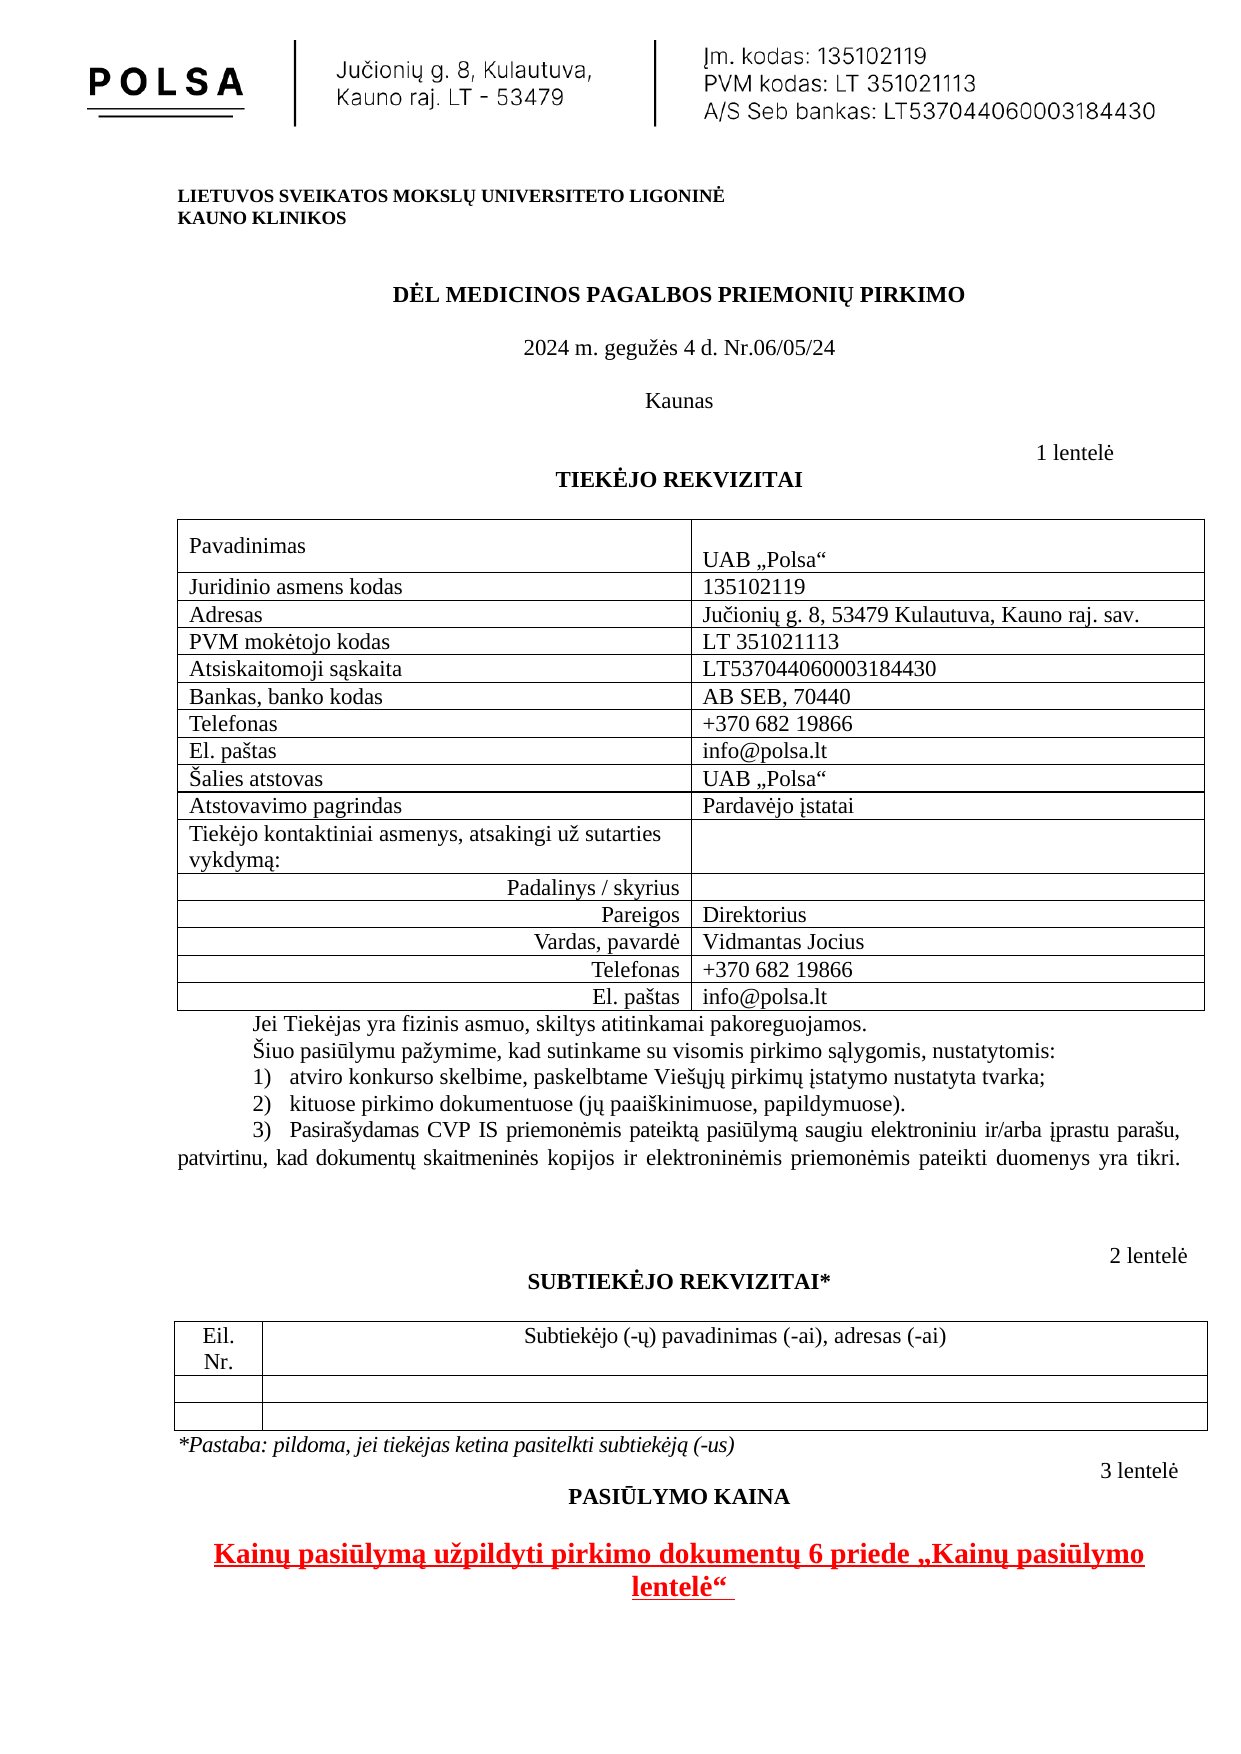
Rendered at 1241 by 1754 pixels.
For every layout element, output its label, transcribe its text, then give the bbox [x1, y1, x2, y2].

table_cell +370 682 19866 [692, 956, 1204, 982]
text 3 lentelė [1002, 1457, 1181, 1483]
table_cell Juridinio asmens kodas [178, 573, 691, 599]
table_cell Adresas [178, 601, 691, 627]
text Jei Tiekėjas yra fizinis asmuo, skiltys atitinkamai pakoreguojamos. [177, 1011, 1181, 1037]
table_header Eil. Nr. [175, 1322, 262, 1375]
text 1 lentelė [177, 439, 1197, 466]
table_cell Tiekėjo kontaktiniai asmenys, atsakingi už sutarties vykdymą: [178, 820, 691, 872]
table_header UAB „Polsa“ [692, 520, 1204, 572]
picture [56, 10, 1184, 156]
table_cell info@polsa.lt [692, 738, 1204, 764]
list atviro konkurso skelbime, paskelbtame Viešųjų pirkimų įstatymo nustatyta tvarka; [177, 1063, 1181, 1089]
table_cell +370 682 19866 [692, 710, 1204, 737]
table_cell Telefonas [178, 956, 691, 982]
table_cell [175, 1403, 262, 1429]
table_header Subtiekėjo (-ų) pavadinimas (-ai), adresas (-ai) [263, 1322, 1207, 1375]
text 2024 m. gegužės 4 d. Nr.06/05/24 [177, 334, 1181, 360]
table_cell Telefonas [178, 710, 691, 737]
text TIEKĖJO REKVIZITAI [177, 466, 1181, 492]
table_cell Jučionių g. 8, 53479 Kulautuva, Kauno raj. sav. [692, 601, 1204, 627]
table_cell LT 351021113 [692, 628, 1204, 654]
text Kainų pasiūlymą užpildyti pirkimo dokumentų 6 priede „Kainų pasiūlymo lentelė“ [177, 1536, 1181, 1603]
table_cell Atstovavimo pagrindas [178, 793, 691, 819]
text Šiuo pasiūlymu pažymime, kad sutinkame su visomis pirkimo sąlygomis, nustatytomis: [177, 1037, 1181, 1063]
table_cell Šalies atstovas [178, 765, 691, 791]
table_header Pavadinimas [178, 520, 691, 572]
table_cell Padalinys / skyrius [178, 874, 691, 900]
text SUBTIEKĖJO REKVIZITAI* [177, 1268, 1181, 1295]
table_cell Pareigos [178, 901, 691, 927]
table_cell LT537044060003184430 [692, 655, 1204, 682]
text DĖL MEDICINOS PAGALBOS PRIEMONIŲ PIRKIMO [177, 281, 1181, 308]
table_cell Bankas, banko kodas [178, 683, 691, 709]
table_cell [263, 1376, 1207, 1402]
table_cell UAB „Polsa“ [692, 765, 1204, 791]
text KAUNO KLINIKOS [177, 207, 1181, 228]
text LIETUVOS SVEIKATOS MOKSLŲ UNIVERSITETO LIGONINĖ [177, 185, 1181, 207]
list kituose pirkimo dokumentuose (jų paaiškinimuose, papildymuose). [177, 1089, 1181, 1116]
table_cell El. paštas [178, 983, 691, 1009]
table_cell info@polsa.lt [692, 983, 1204, 1009]
table_cell Vidmantas Jocius [692, 928, 1204, 955]
table_cell Vardas, pavardė [178, 928, 691, 955]
text 2 lentelė [177, 1218, 1197, 1268]
table_cell AB SEB, 70440 [692, 683, 1204, 709]
table_cell [263, 1403, 1207, 1429]
list Pasirašydamas CVP IS priemonėmis pateiktą pasiūlymą saugiu elektroniniu ir/arba įprastu parašu, patvirtinu, kad dokumentų skaitmeninės kopijos ir elektroninėmis priemonėmis pateikti duomenys yra tikri. [177, 1116, 1181, 1199]
text PASIŪLYMO KAINA [177, 1483, 1181, 1510]
table_cell [175, 1376, 262, 1402]
table_cell 135102119 [692, 573, 1204, 599]
text Kaunas [177, 387, 1181, 413]
table_cell Direktorius [692, 901, 1204, 927]
table_cell [692, 874, 1204, 900]
table_cell Pardavėjo įstatai [692, 793, 1204, 819]
table_cell El. paštas [178, 738, 691, 764]
table_cell Atsiskaitomoji sąskaita [178, 655, 691, 682]
text *Pastaba: pildoma, jei tiekėjas ketina pasitelkti subtiekėją (-us) [177, 1431, 1181, 1457]
table_cell PVM mokėtojo kodas [178, 628, 691, 654]
table_cell [692, 820, 1204, 872]
